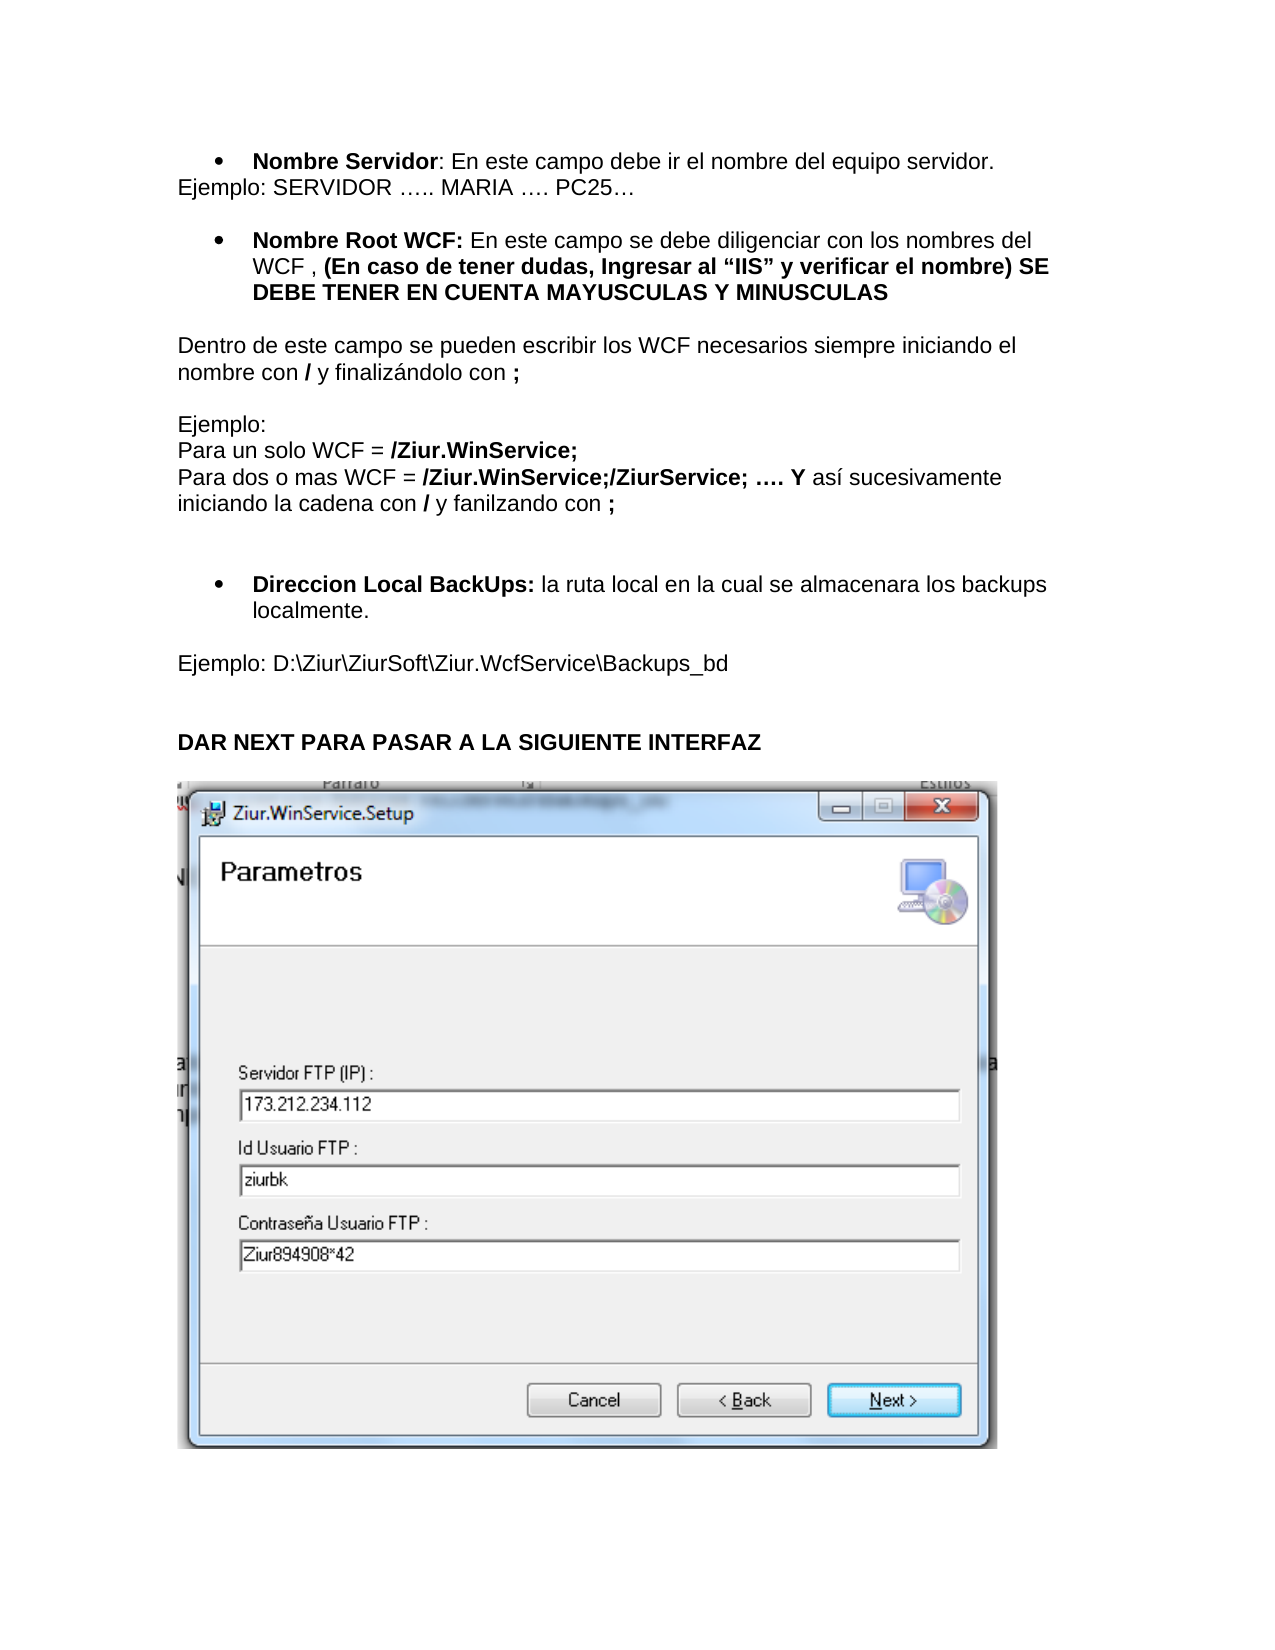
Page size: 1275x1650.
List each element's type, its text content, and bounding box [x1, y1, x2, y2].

list Para dos o mas WCF = /Ziur.WinService;/ZiurService; …. Y así sucesivamente iniciando la cadena con / y fanilzando con ; [177, 464, 1098, 544]
list DAR NEXT PARA PASAR A LA SIGUIENTE INTERFAZ [177, 729, 1098, 755]
list Dentro de este campo se pueden escribir los WCF necesarios siempre iniciando el nombre con / y finalizándolo con ; [177, 332, 1098, 385]
picture [177, 781, 998, 1449]
list Ejemplo: SERVIDOR ….. MARIA …. PC25… [177, 174, 1098, 200]
list Ejemplo: D:\Ziur\ZiurSoft\Ziur.WcfService\Backups_bd [177, 650, 1098, 676]
list Ejemplo: Para un solo WCF = /Ziur.WinService; [177, 411, 1098, 464]
list Direccion Local BackUps: la ruta local en la cual se almacenara los backups localmente. [215, 571, 1098, 624]
list Nombre Root WCF: En este campo se debe diligenciar con los nombres del WCF , (En caso de tener dudas, Ingresar al “IIS” y verificar el nombre) SE DEBE TENER EN CUENTA MAYUSCULAS Y MINUSCULAS [215, 227, 1098, 306]
list Nombre Servidor: En este campo debe ir el nombre del equipo servidor. [215, 148, 1098, 174]
